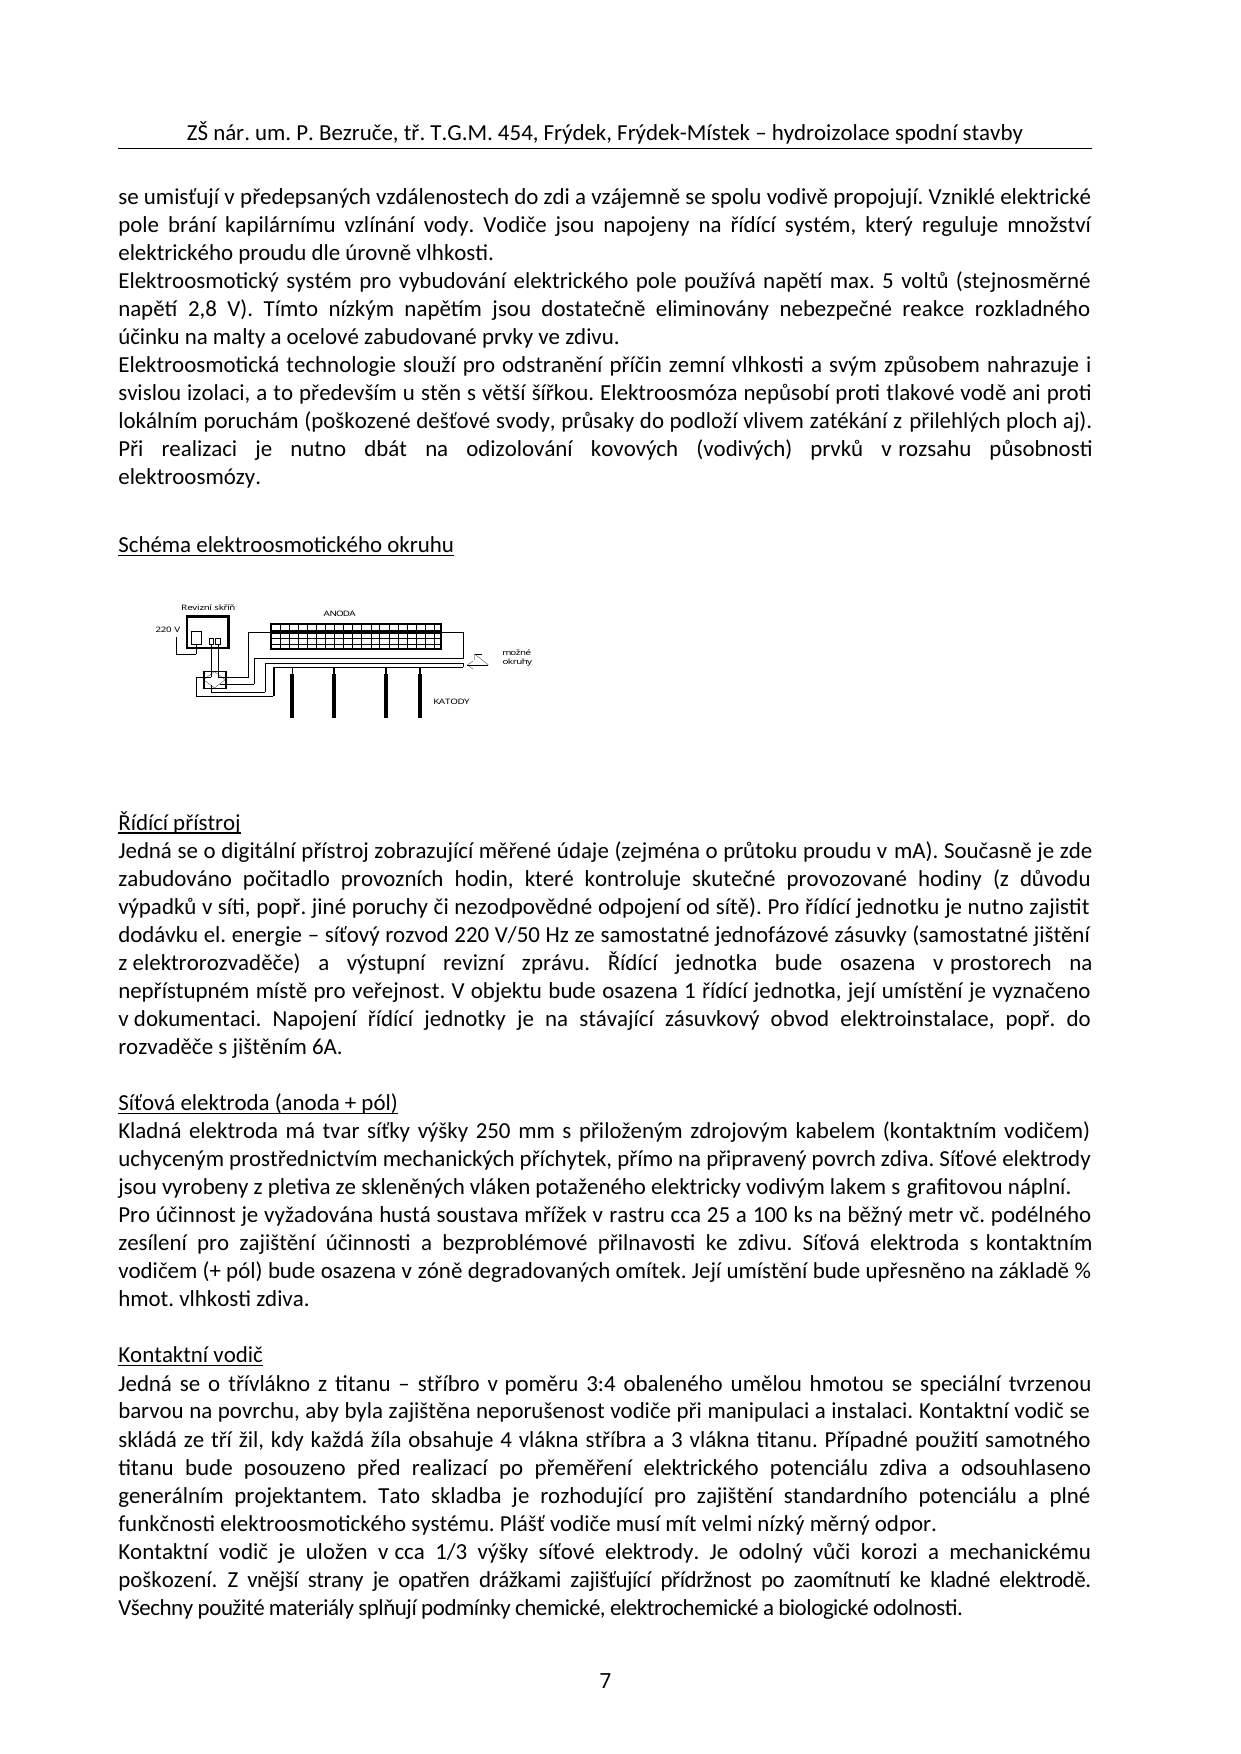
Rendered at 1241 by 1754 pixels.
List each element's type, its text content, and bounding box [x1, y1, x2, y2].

text Jedná se o digitální přístroj zobrazující měřené údaje (zejména o průtoku proudu v mA). Současně je zde zabudováno počitadlo provozních hodin, které kontroluje skutečné provozované hodiny (z důvodu výpadků v síti, popř. jiné poruchy či nezodpovědné odpojení od sítě). Pro řídící jednotku je nutno zajistit dodávku el. energie – síťový rozvod 220 V/50 Hz ze samostatné jednofázové zásuvky (samostatné jištění z elektrorozvaděče) a výstupní revizní zprávu. Řídící jednotka bude osazena v prostorech na nepřístupném místě pro veřejnost. V objektu bude osazena 1 řídící jednotka, její umístění je vyznačeno v dokumentaci. Napojení řídící jednotky je na stávající zásuvkový obvod elektroinstalace, popř. do rozvaděče s jištěním 6A. [118, 836, 1092, 1060]
text Síťová elektroda (anoda + pól) [118, 1088, 1092, 1116]
text Elektroosmotická technologie slouží pro odstranění příčin zemní vlhkosti a svým způsobem nahrazuje i svislou izolaci, a to především u stěn s větší šířkou. Elektroosmóza nepůsobí proti tlakové vodě ani proti lokálním poruchám (poškozené dešťové svody, průsaky do podloží vlivem zatékání z přilehlých ploch aj). Při realizaci je nutno dbát na odizolování kovových (vodivých) prvků v rozsahu působnosti elektroosmózy. [118, 350, 1092, 490]
text Řídící přístroj [118, 571, 1092, 836]
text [118, 182, 1092, 266]
text Kontaktní vodič je uložen v cca 1/3 výšky síťové elektrody. Je odolný vůči korozi a mechanickému poškození. Z vnější strany je opatřen drážkami zajišťující přídržnost po zaomítnutí ke kladné elektrodě. Všechny použité materiály splňují podmínky chemické, elektrochemické a biologické odolnosti. [118, 1537, 1092, 1621]
text Kladná elektroda má tvar síťky výšky 250 mm s přiloženým zdrojovým kabelem (kontaktním vodičem) uchyceným prostřednictvím mechanických příchytek, přímo na připravený povrch zdiva. Síťové elektrody jsou vyrobeny z pletiva ze skleněných vláken potaženého elektricky vodivým lakem s grafitovou náplní. [118, 1116, 1092, 1201]
text Elektroosmotický systém pro vybudování elektrického pole používá napětí max. 5 voltů (stejnosměrné napětí 2,8 V). Tímto nízkým napětím jsou dostatečně eliminovány nebezpečné reakce rozkladného účinku na malty a ocelové zabudované prvky ve zdivu. [118, 266, 1092, 350]
text Kontaktní vodič [118, 1341, 1092, 1369]
text Pro účinnost je vyžadována hustá soustava mřížek v rastru cca 25 a 100 ks na běžný metr vč. podélného zesílení pro zajištění účinnosti a bezproblémové přilnavosti ke zdivu. Síťová elektroda s kontaktním vodičem (+ pól) bude osazena v zóně degradovaných omítek. Její umístění bude upřesněno na základě % hmot. vlhkosti zdiva. [118, 1201, 1092, 1313]
text Jedná se o třívlákno z titanu – stříbro v poměru 3:4 obaleného umělou hmotou se speciální tvrzenou barvou na povrchu, aby byla zajištěna neporušenost vodiče při manipulaci a instalaci. Kontaktní vodič se skládá ze tří žil, kdy každá žíla obsahuje 4 vlákna stříbra a 3 vlákna titanu. Případné použití samotného titanu bude posouzeno před realizací po přeměření elektrického potenciálu zdiva a odsouhlaseno generálním projektantem. Tato skladba je rozhodující pro zajištění standardního potenciálu a plné funkčnosti elektroosmotického systému. Plášť vodiče musí mít velmi nízký měrný odpor. [118, 1369, 1092, 1537]
text Schéma elektroosmotického okruhu [118, 531, 1092, 559]
